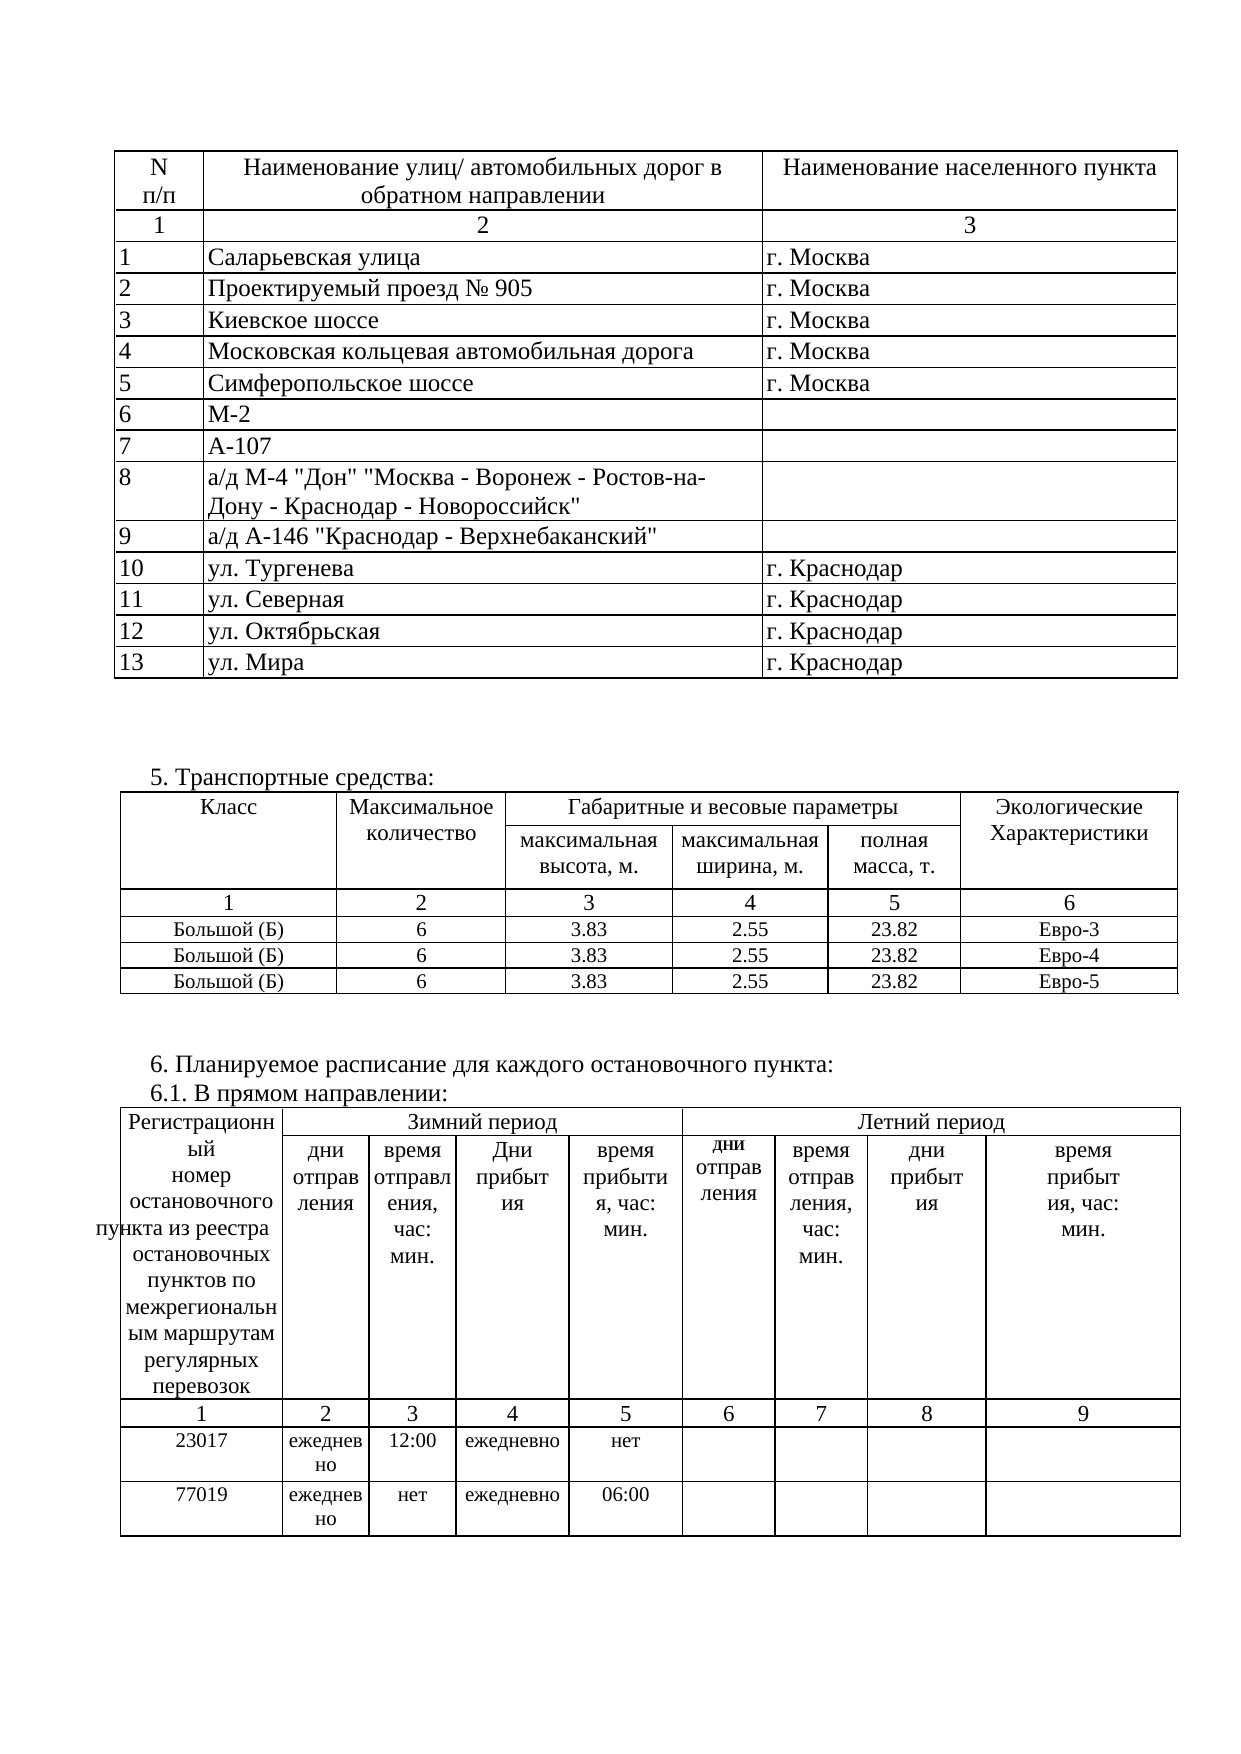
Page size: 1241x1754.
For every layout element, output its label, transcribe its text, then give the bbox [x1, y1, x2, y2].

table_cell 6 [337, 969, 505, 993]
table_cell 10 [115, 552, 203, 583]
text 6. Планируемое расписание для каждого остановочного пункта: [150, 1049, 1090, 1078]
table_cell г. Краснодар [763, 614, 1177, 646]
table_cell 6 [961, 890, 1177, 916]
table_cell г. Москва [763, 272, 1177, 303]
table_cell 77019 [121, 1482, 282, 1535]
table_cell 4 [673, 890, 827, 916]
table_cell время отправ ления, час: мин. [776, 1136, 867, 1398]
table_cell 6 [337, 917, 505, 941]
table_cell Евро-4 [961, 943, 1177, 967]
table_cell [987, 1482, 1180, 1535]
table_cell время прибыти я, час: мин. [570, 1136, 682, 1398]
text 5. Транспортные средства: [150, 762, 1090, 791]
table_cell 3 [506, 890, 672, 916]
table_cell а/д А-146 "Краснодар - Верхнебаканский" [204, 521, 762, 551]
table_cell Проектируемый проезд № 905 [204, 274, 762, 303]
table_header Экологические Характеристики [961, 793, 1177, 888]
table_cell Большой (Б) [121, 917, 336, 941]
table_cell [763, 429, 1177, 461]
table_cell ежедневно [457, 1428, 568, 1481]
table_cell 3.83 [506, 917, 672, 941]
table_cell нет [570, 1428, 682, 1481]
table_cell Киевское шоссе [204, 305, 762, 335]
table_cell ежедневно [283, 1428, 368, 1481]
table_cell нет [370, 1482, 455, 1535]
table_cell 7 [776, 1400, 867, 1426]
table_cell Большой (Б) [121, 943, 336, 967]
table_cell 1 [115, 242, 203, 272]
table_header Габаритные и весовые параметры [506, 793, 960, 824]
table_cell [683, 1428, 774, 1481]
table_cell 23.82 [829, 917, 960, 941]
table_cell 12 [115, 615, 203, 646]
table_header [121, 1108, 282, 1398]
table_cell Симферопольское шоссе [204, 368, 762, 398]
table_cell 2.55 [673, 917, 827, 941]
table_cell [763, 461, 1177, 520]
table_cell Большой (Б) [121, 969, 336, 993]
table_cell 9 [987, 1400, 1180, 1426]
table_cell 5 [829, 890, 960, 916]
table_cell 4 [115, 336, 203, 366]
table_cell Евро-3 [961, 917, 1177, 941]
table_cell 5 [115, 368, 203, 398]
table_cell [776, 1428, 867, 1481]
table_cell [683, 1482, 774, 1535]
table_cell 06:00 [570, 1482, 682, 1535]
table_cell 3.83 [506, 943, 672, 967]
table_cell ДНИ отправ ления [683, 1136, 774, 1398]
table_cell 6 [337, 943, 505, 967]
table_cell 2 [204, 211, 762, 241]
table_cell дни отправ ления [283, 1136, 368, 1398]
table_cell 2.55 [673, 943, 827, 967]
table_cell г. Москва [763, 304, 1177, 335]
table_cell время отправл ения, час: мин. [370, 1136, 455, 1398]
table_cell максимальная ширина, м. [673, 826, 827, 888]
table_cell г. Москва [763, 241, 1177, 272]
table_cell 8 [868, 1400, 985, 1426]
table_cell 1 [121, 890, 336, 916]
table_cell ежедневно [283, 1482, 368, 1535]
table_cell 13 [115, 647, 203, 677]
table_cell 1 [115, 210, 203, 241]
table_header N п/п [115, 152, 203, 209]
table_cell [763, 520, 1177, 551]
table_header Зимний период [283, 1108, 682, 1135]
table_cell Дни прибыт ия [457, 1136, 568, 1398]
table_cell 4 [457, 1400, 568, 1426]
table_header Класс [121, 793, 336, 888]
table_cell [987, 1428, 1180, 1481]
table_cell 7 [115, 430, 203, 461]
table_cell Евро-5 [961, 969, 1177, 993]
table_cell г. Краснодар [763, 583, 1177, 614]
table_cell А-107 [204, 431, 762, 461]
table_header Наименование улиц/ автомобильных дорог в обратном направлении [204, 152, 762, 209]
table_cell г. Краснодар [763, 551, 1177, 583]
table_cell 1 [121, 1400, 282, 1426]
table_cell [868, 1482, 985, 1535]
table_cell а/д М-4 "Дон" "Москва - Воронеж - Ростов-на-Дону - Краснодар - Новороссийск" [204, 462, 762, 520]
table_cell 6 [115, 399, 203, 429]
table_cell 3.83 [506, 969, 672, 993]
table_cell 3 [370, 1400, 455, 1426]
table_cell 12:00 [370, 1428, 455, 1481]
table_cell 11 [115, 584, 203, 614]
table_header Летний период [683, 1108, 1180, 1135]
table_cell ул. Октябрьская [204, 616, 762, 646]
table_cell 3 [763, 209, 1177, 241]
table_cell 5 [570, 1400, 682, 1426]
text 6.1. В прямом направлении: [150, 1078, 1090, 1107]
table_cell дни прибыт ия [868, 1136, 985, 1398]
table_cell максимальная высота, м. [506, 826, 672, 888]
table_cell г. Москва [763, 335, 1177, 366]
table_cell Саларьевская улица [204, 242, 762, 272]
table_cell [776, 1482, 867, 1535]
table_cell ул. Тургенева [204, 553, 762, 583]
table_cell время прибыт ия, час: мин. [987, 1136, 1180, 1398]
table_cell 23017 [121, 1428, 282, 1481]
table_cell г. Краснодар [763, 646, 1177, 677]
table_cell 23.82 [829, 943, 960, 967]
table_cell [763, 398, 1177, 429]
table_cell ул. Мира [204, 647, 762, 677]
table_cell 2.55 [673, 969, 827, 993]
table_header Максимальное количество [337, 793, 505, 888]
table_header Наименование населенного пункта [763, 152, 1177, 209]
table_cell [868, 1428, 985, 1481]
table_cell 23.82 [829, 969, 960, 993]
table_cell 8 [115, 462, 203, 520]
table_cell М-2 [204, 400, 762, 429]
table_cell 2 [115, 273, 203, 303]
table_cell 2 [283, 1400, 368, 1426]
table_cell ул. Северная [204, 584, 762, 614]
table_cell ежедневно [457, 1482, 568, 1535]
table_cell 9 [115, 521, 203, 551]
table_cell 3 [115, 305, 203, 335]
table_cell г. Москва [763, 366, 1177, 398]
table_cell Московская кольцевая автомобильная дорога [204, 337, 762, 366]
table_cell полная масса, т. [829, 826, 960, 888]
table_cell 6 [683, 1400, 774, 1426]
table_cell 2 [337, 890, 505, 916]
